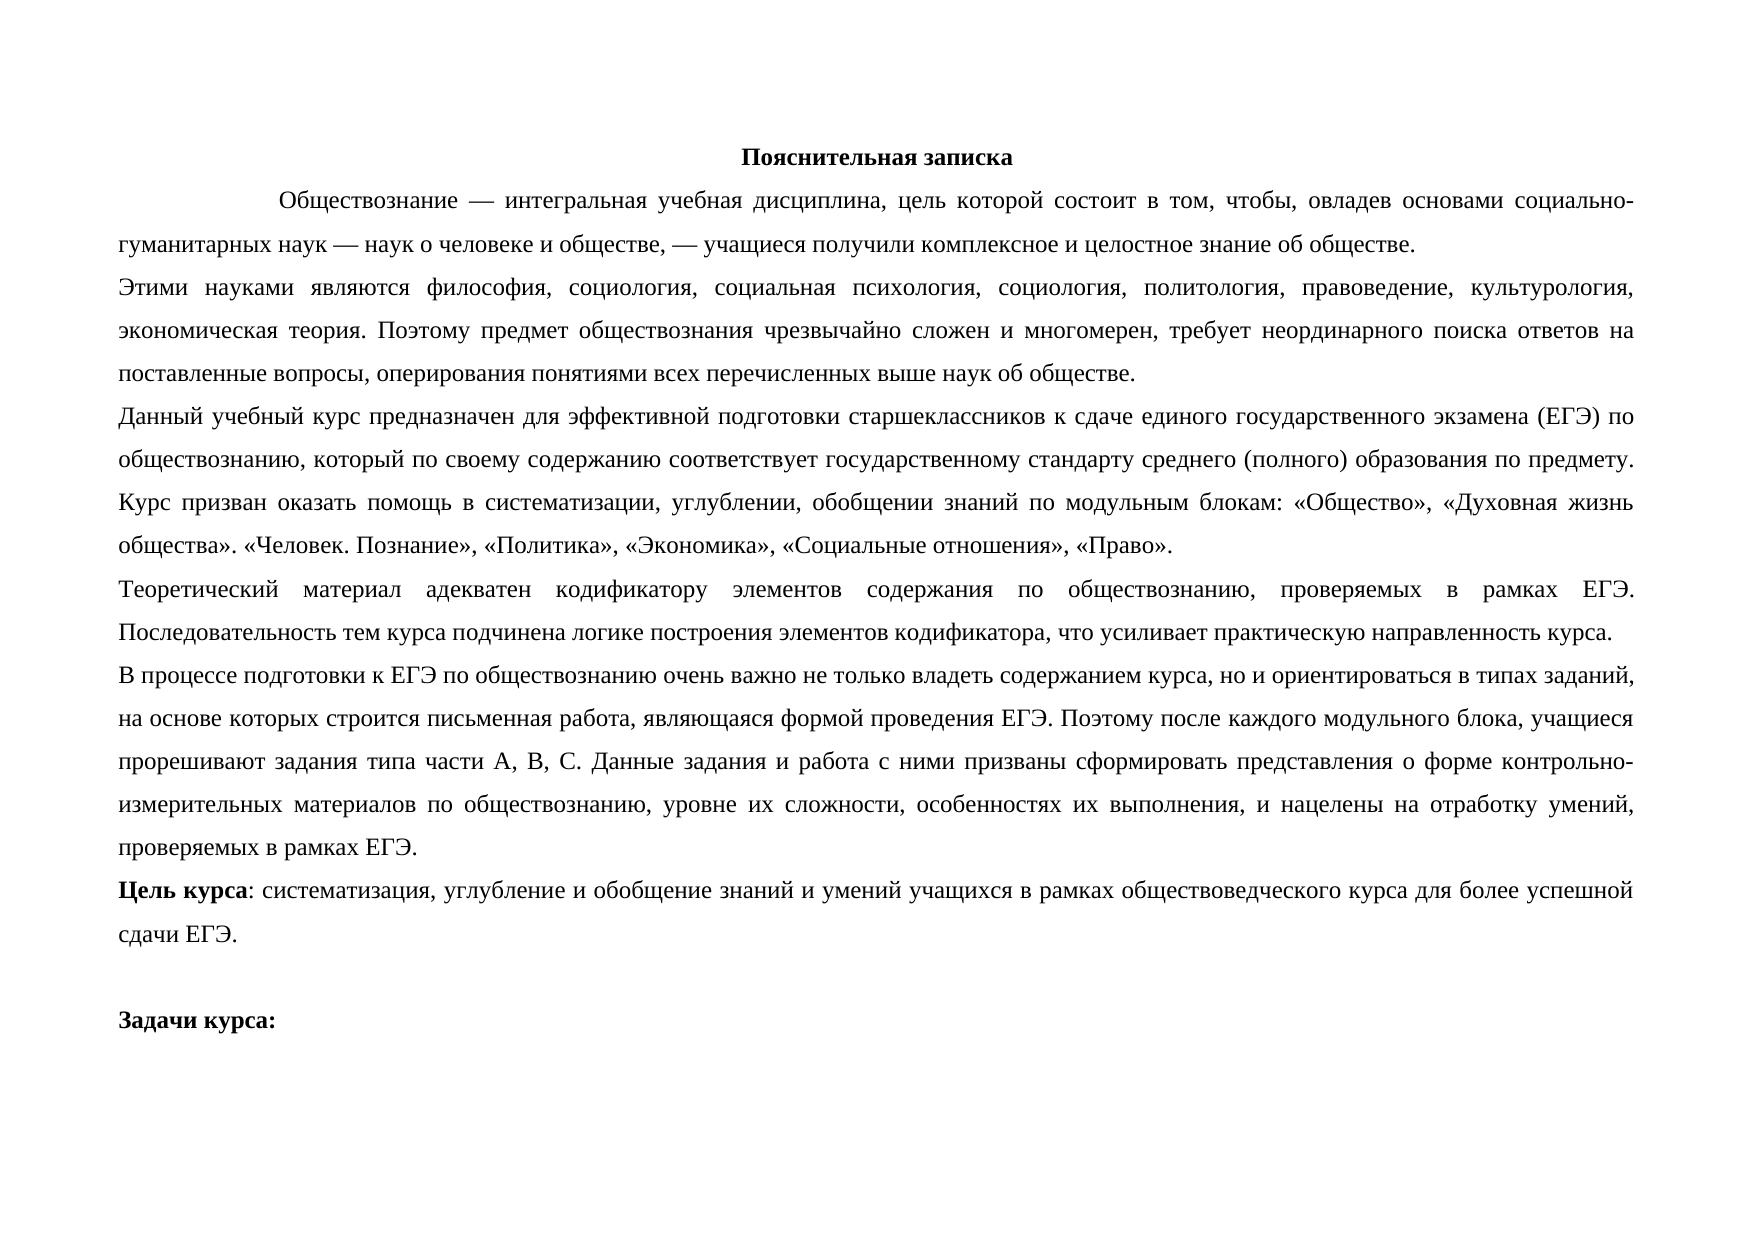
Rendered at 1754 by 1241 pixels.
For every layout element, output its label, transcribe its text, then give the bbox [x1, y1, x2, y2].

text Этими науками являются философия, социология, социальная психология, социология, политология, правоведение, культурология, экономическая теория. Поэтому предмет обществознания чрезвычайно сложен и многомерен, требует неординарного поиска ответов на поставленные вопросы, оперирования понятиями всех перечисленных выше наук об обществе. [118, 272, 1636, 387]
text Пояснительная записка [118, 142, 1636, 171]
text Обществознание — интегральная учебная дисциплина, цель которой состоит в том, чтобы, овладев основами социально-гуманитарных наук — наук о человеке и обществе, — учащиеся получили комплексное и целостное знание об обществе. [118, 186, 1636, 257]
text Цель курса: систематизация, углубление и обобщение знаний и умений учащихся в рамках обществоведческого курса для более успешной сдачи ЕГЭ. [118, 876, 1636, 947]
text В процессе подготовки к ЕГЭ по обществознанию очень важно не только владеть содержанием курса, но и ориентироваться в типах заданий, на основе которых строится письменная работа, являющаяся формой проведения ЕГЭ. Поэтому после каждого модульного блока, учащиеся прорешивают задания типа части А, В, С. Данные задания и работа с ними призваны сформировать представления о форме контрольно-измерительных материалов по обществознанию, уровне их сложности, особенностях их выполнения, и нацелены на отработку умений, проверяемых в рамках ЕГЭ. [118, 660, 1636, 861]
text Теоретический материал адекватен кодификатору элементов содержания по обществознанию, проверяемых в рамках ЕГЭ. Последовательность тем курса подчинена логике построения элементов кодификатора, что усиливает практическую направленность курса. [118, 574, 1636, 646]
text Данный учебный курс предназначен для эффективной подготовки старшеклассников к сдаче единого государственного экзамена (ЕГЭ) по обществознанию, который по своему содержанию соответствует государственному стандарту среднего (полного) образования по предмету. Курс призван оказать помощь в систематизации, углублении, обобщении знаний по модульным блокам: «Общество», «Духовная жизнь общества». «Человек. Познание», «Политика», «Экономика», «Социальные отношения», «Право». [118, 401, 1636, 559]
text Задачи курса: [118, 1005, 1636, 1034]
